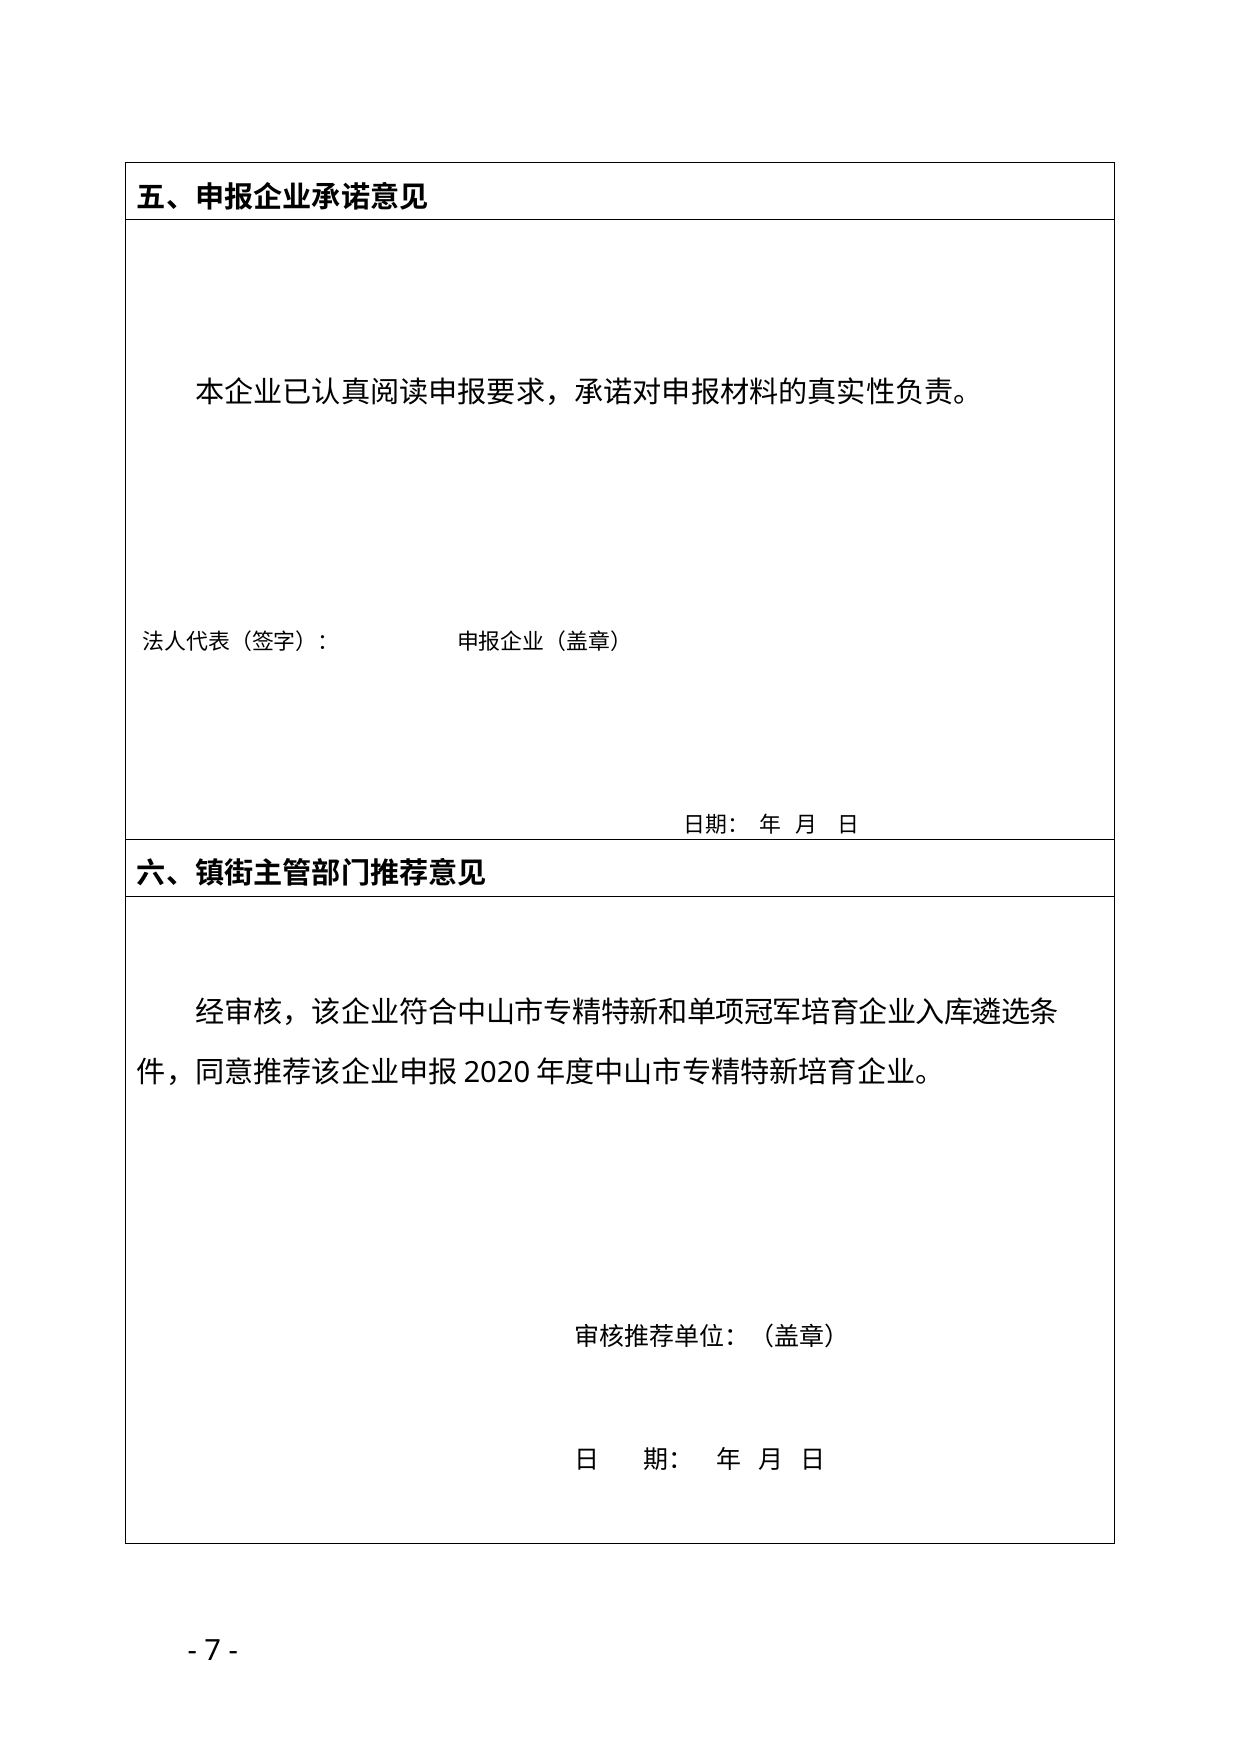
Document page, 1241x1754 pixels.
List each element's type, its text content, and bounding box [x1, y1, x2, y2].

table_cell 经审核，该企业符合中山市专精特新和单项冠军培育企业入库遴选条件，同意推荐该企业申报2020年度中山市专精特新培育企业。 审核推荐单位：（盖章） 日 期： 年 月 日 [126, 897, 1114, 1542]
table_cell 六、镇街主管部门推荐意见 [126, 840, 1114, 896]
table_cell 本企业已认真阅读申报要求，承诺对申报材料的真实性负责。 法人代表（签字）： 申报企业（盖章） 日期： 年 月 日 [126, 220, 1114, 839]
table_header 五、申报企业承诺意见 [126, 163, 1114, 219]
